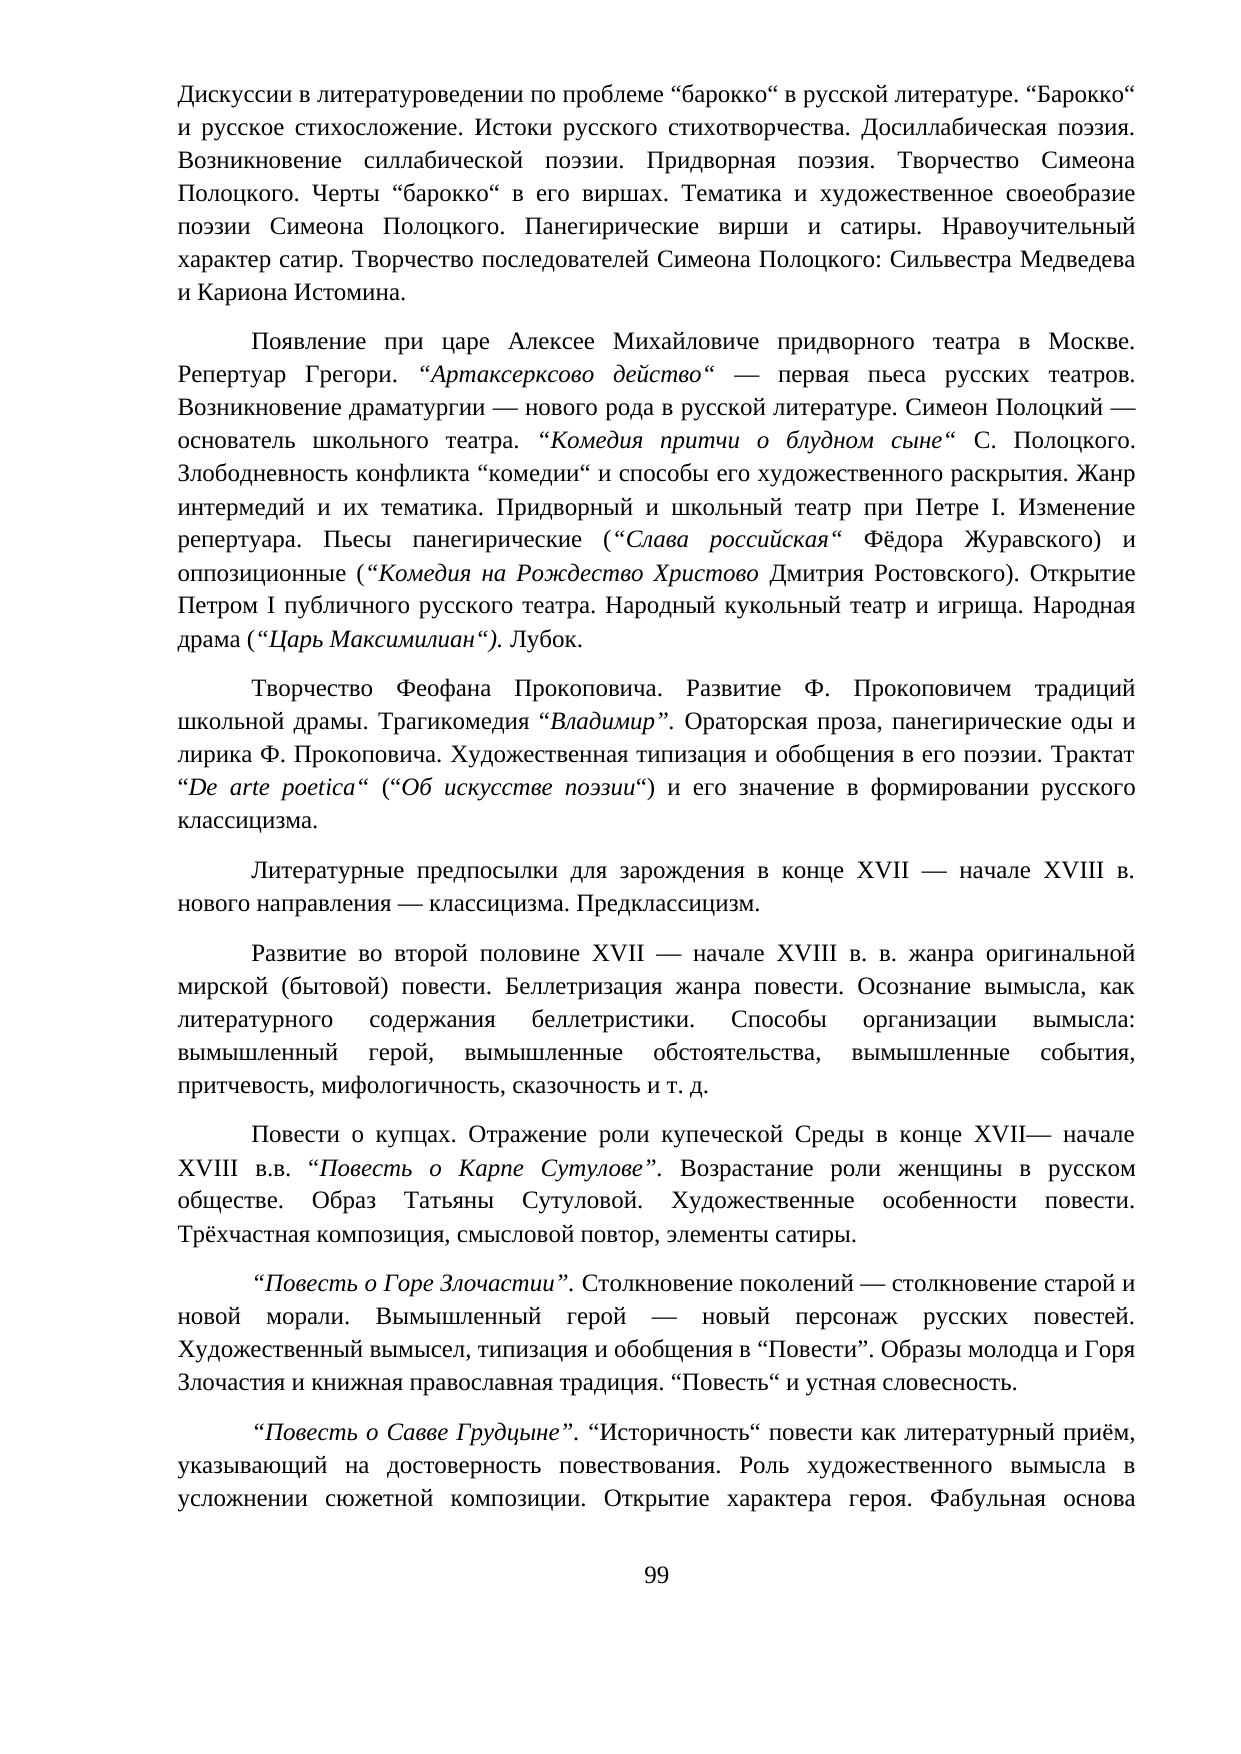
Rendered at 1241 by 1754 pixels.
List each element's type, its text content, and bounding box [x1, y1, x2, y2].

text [177, 79, 1136, 306]
text Появление при царе Алексее Михайловиче придворного театра в Москве. Репертуар Грегори. “Артаксерксово действо“ — первая пьеса русских театров. Возникновение драматургии — нового рода в русской литературе. Симеон Полоцкий — основатель школьного театра. “Комедия притчи о блудном сыне“ С. Полоцкого. Злободневность конфликта “комедии“ и способы его художественного раскрытия. Жанр интермедий и их тематика. Придворный и школьный театр при Петре I. Изменение репертуара. Пьесы панегирические (“Слава российская“ Фёдора Журавского) и оппозиционные (“Комедия на Рождество Христово Дмитрия Ростовского). Открытие Петром I публичного русского театра. Народный кукольный театр и игрища. Народная драма (“Царь Максимилиан“). Лубок. [177, 326, 1136, 652]
text Повести о купцах. Отражение роли купеческой Среды в конце XVII— начале XVIII в.в. “Повесть о Карпе Сутулове”. Возрастание роли женщины в русском обществе. Образ Татьяны Сутуловой. Художественные особенности повести. Трёхчастная композиция, смысловой повтор, элементы сатиры. [177, 1119, 1136, 1247]
text “Повесть о Горе Злочастии”. Столкновение поколений — столкновение старой и новой морали. Вымышленный герой — новый персонаж русских повестей. Художественный вымысел, типизация и обобщения в “Повести”. Образы молодца и Горя Злочастия и книжная православная традиция. “Повесть“ и устная словесность. [177, 1268, 1136, 1396]
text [177, 1417, 1136, 1512]
text Творчество Феофана Прокоповича. Развитие Ф. Прокоповичем традиций школьной драмы. Трагикомедия “Владимир”. Ораторская проза, панегирические оды и лирика Ф. Прокоповича. Художественная типизация и обобщения в его поэзии. Трактат “De arte poetica“ (“Об искусстве поэзии“) и его значение в формировании русского классицизма. [177, 673, 1136, 834]
text Литературные предпосылки для зарождения в конце XVII — начале XVIII в. нового направления — классицизма. Предклассицизм. [177, 855, 1136, 917]
text Развитие во второй половине XVII — начале XVIII в. в. жанра оригинальной мирской (бытовой) повести. Беллетризация жанра повести. Осознание вымысла, как литературного содержания беллетристики. Способы организации вымысла: вымышленный герой, вымышленные обстоятельства, вымышленные события, притчевость, мифологичность, сказочность и т. д. [177, 938, 1136, 1099]
